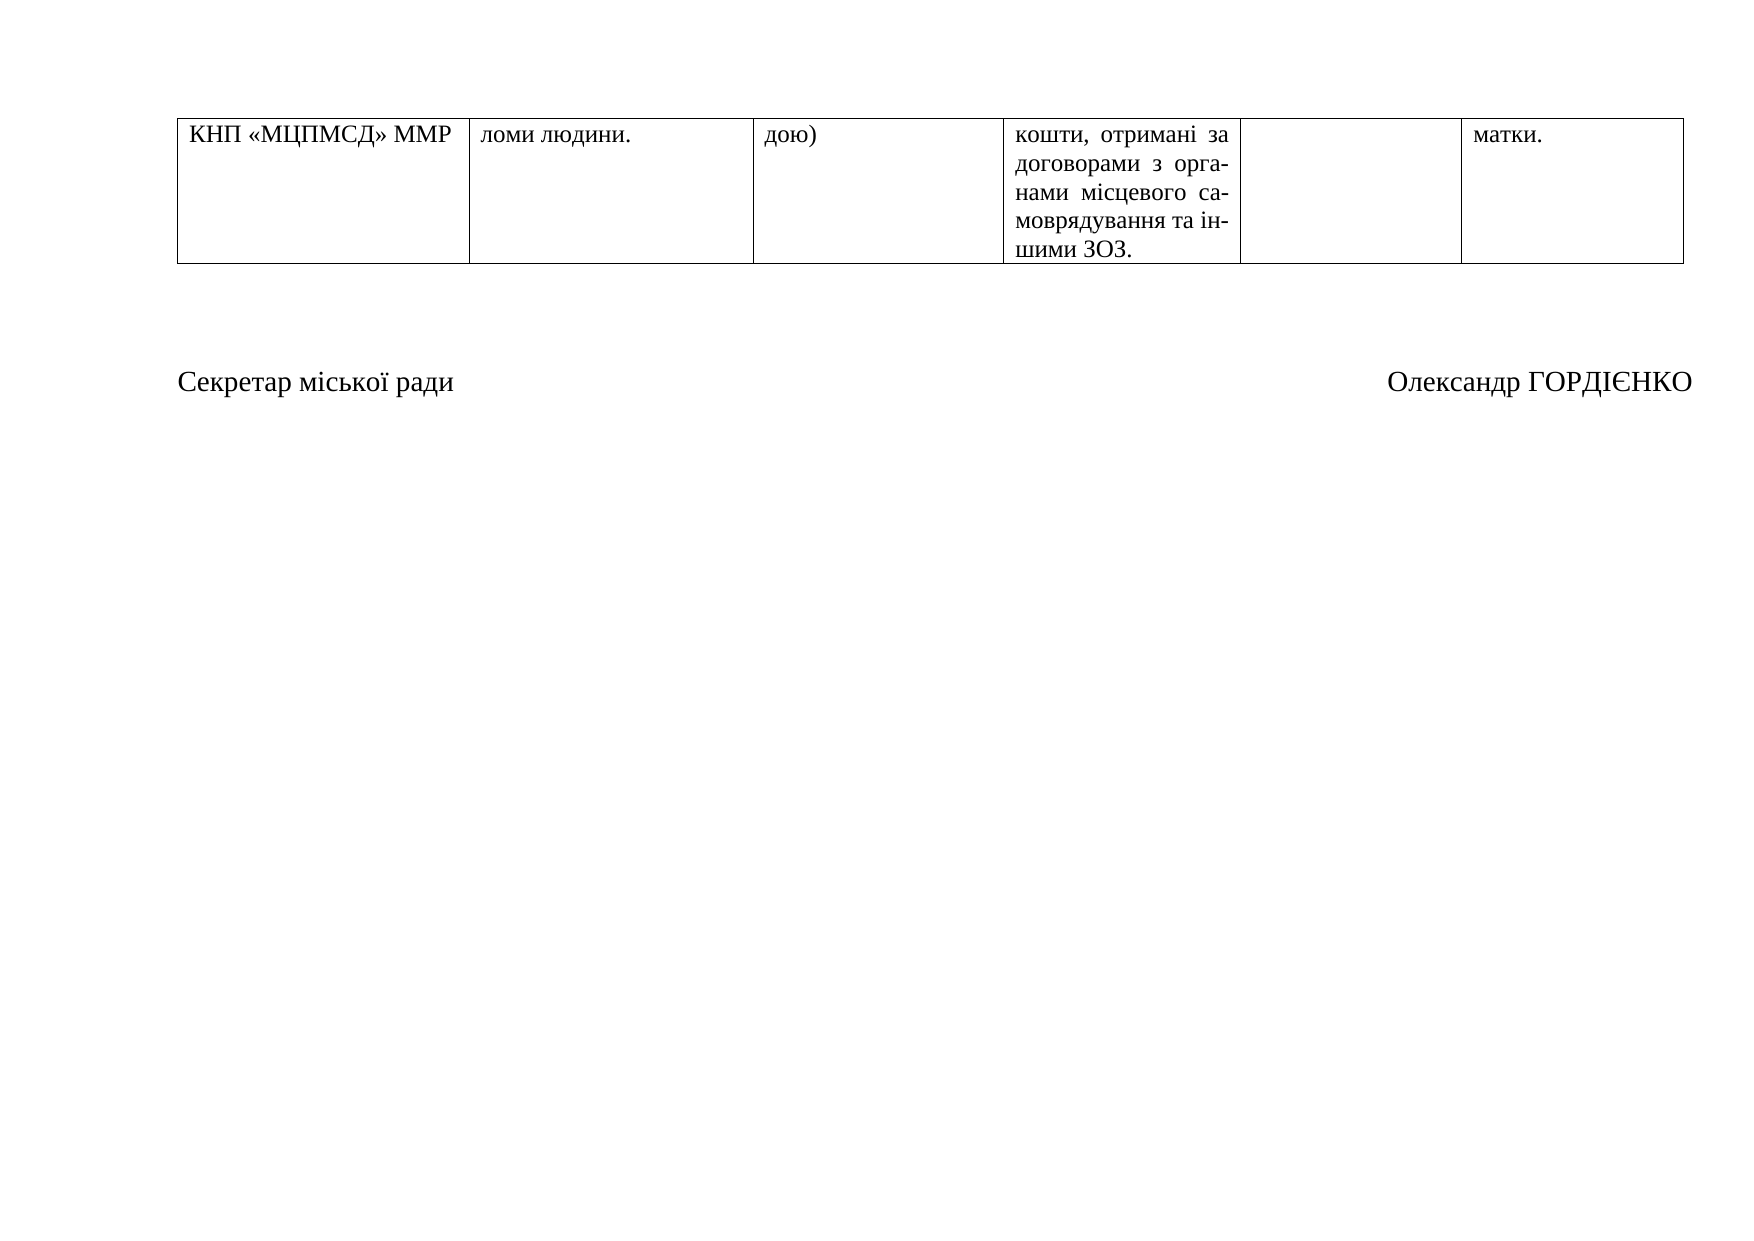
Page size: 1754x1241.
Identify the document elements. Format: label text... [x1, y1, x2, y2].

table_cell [754, 119, 1003, 263]
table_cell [1004, 119, 1240, 263]
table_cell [1241, 119, 1461, 263]
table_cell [1462, 119, 1683, 263]
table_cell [178, 119, 469, 263]
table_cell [470, 119, 753, 263]
text Секретар міської ради Олександр ГОРДІЄНКО [177, 364, 1695, 398]
